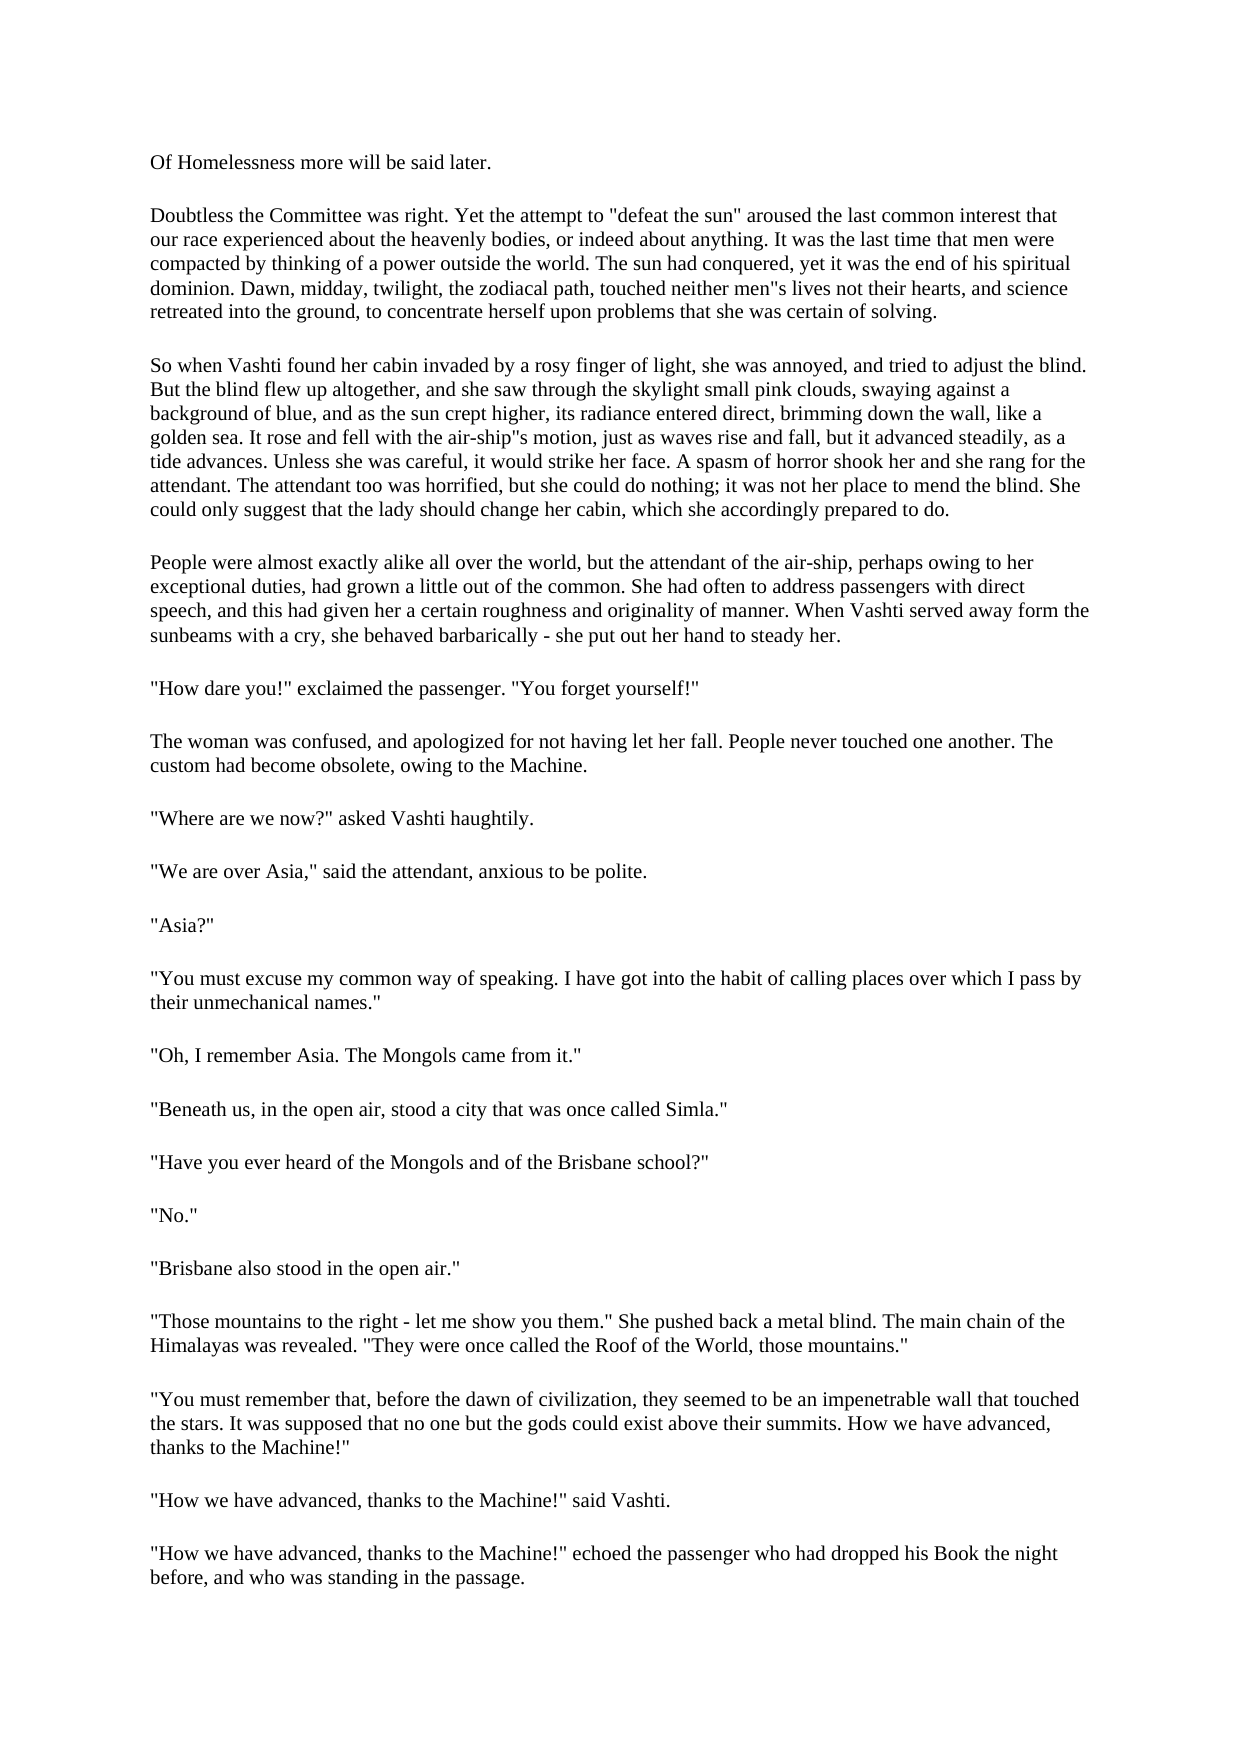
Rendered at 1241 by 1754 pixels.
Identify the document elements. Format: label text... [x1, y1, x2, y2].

text "Asia?" [150, 913, 1090, 937]
text "We are over Asia," said the attendant, anxious to be polite. [150, 859, 1090, 883]
text "Brisbane also stood in the open air." [150, 1256, 1090, 1280]
text "Those mountains to the right - let me show you them." She pushed back a metal blind. The main chain of the Himalayas was revealed. "They were once called the Roof of the World, those mountains." [150, 1309, 1090, 1357]
text "How dare you!" exclaimed the passenger. "You forget yourself!" [150, 676, 1090, 700]
text "How we have advanced, thanks to the Machine!" echoed the passenger who had dropped his Book the night before, and who was standing in the passage. [150, 1541, 1090, 1589]
text "No." [150, 1203, 1090, 1227]
text So when Vashti found her cabin invaded by a rosy finger of light, she was annoyed, and tried to adjust the blind. But the blind flew up altogether, and she saw through the skylight small pink clouds, swaying against a background of blue, and as the sun crept higher, its radiance entered direct, brimming down the wall, like a golden sea. It rose and fell with the air-ship"s motion, just as waves rise and fall, but it advanced steadily, as a tide advances. Unless she was careful, it would strike her face. A spasm of horror shook her and she rang for the attendant. The attendant too was horrified, but she could do nothing; it was not her place to mend the blind. She could only suggest that the lady should change her cabin, which she accordingly prepared to do. [150, 353, 1090, 521]
text "You must remember that, before the dawn of civilization, they seemed to be an impenetrable wall that touched the stars. It was supposed that no one but the gods could exist above their summits. How we have advanced, thanks to the Machine!" [150, 1387, 1090, 1459]
text Doubtless the Committee was right. Yet the attempt to "defeat the sun" aroused the last common interest that our race experienced about the heavenly bodies, or indeed about anything. It was the last time that men were compacted by thinking of a power outside the world. The sun had conquered, yet it was the end of his spiritual dominion. Dawn, midday, twilight, the zodiacal path, touched neither men"s lives not their hearts, and science retreated into the ground, to concentrate herself upon problems that she was certain of solving. [150, 203, 1090, 323]
text "You must excuse my common way of speaking. I have got into the habit of calling places over which I pass by their unmechanical names." [150, 966, 1090, 1014]
text "Have you ever heard of the Mongols and of the Brisbane school?" [150, 1150, 1090, 1174]
text "Where are we now?" asked Vashti haughtily. [150, 806, 1090, 830]
text "How we have advanced, thanks to the Machine!" said Vashti. [150, 1488, 1090, 1512]
text Of Homelessness more will be said later. [150, 150, 1090, 174]
text "Oh, I remember Asia. The Mongols came from it." [150, 1043, 1090, 1067]
text People were almost exactly alike all over the world, but the attendant of the air-ship, perhaps owing to her exceptional duties, had grown a little out of the common. She had often to address passengers with direct speech, and this had given her a certain roughness and originality of manner. When Vashti served away form the sunbeams with a cry, she behaved barbarically - she put out her hand to steady her. [150, 550, 1090, 647]
text "Beneath us, in the open air, stood a city that was once called Simla." [150, 1096, 1090, 1121]
text The woman was confused, and apologized for not having let her fall. People never touched one another. The custom had become obsolete, owing to the Machine. [150, 729, 1090, 777]
